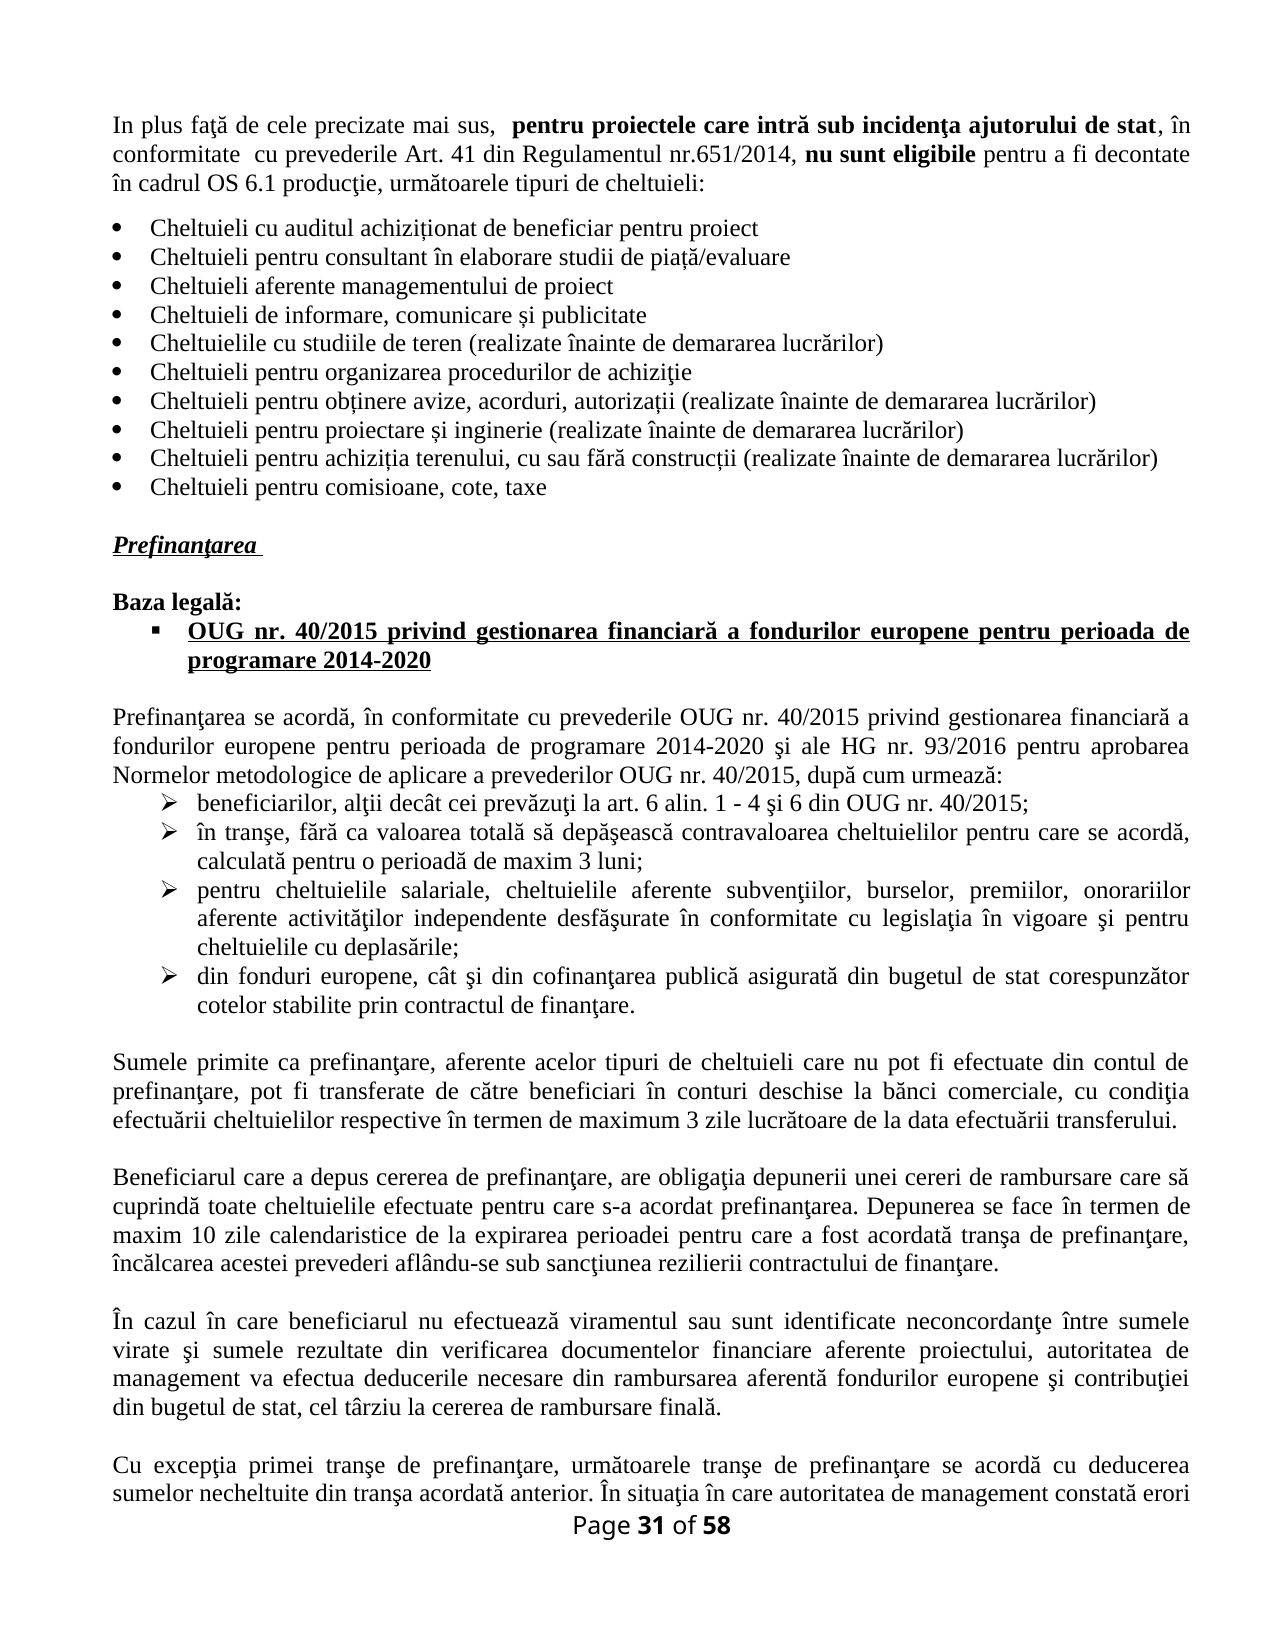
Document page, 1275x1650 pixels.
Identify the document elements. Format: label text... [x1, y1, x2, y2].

text Baza legală: [112, 587, 1191, 616]
text Prefinanţarea se acordă, în conformitate cu prevederile OUG nr. 40/2015 privind gestionarea financiară a fondurilor europene pentru perioada de programare 2014-2020 şi ale HG nr. 93/2016 pentru aprobarea Normelor metodologice de aplicare a prevederilor OUG nr. 40/2015, după cum urmează: [112, 702, 1191, 788]
list Cheltuieli pentru organizarea procedurilor de achiziţie [112, 357, 1191, 386]
list în tranşe, fără ca valoarea totală să depăşească contravaloarea cheltuielilor pentru care se acordă, calculată pentru o perioadă de maxim 3 luni; [159, 817, 1191, 875]
list pentru cheltuielile salariale, cheltuielile aferente subvenţiilor, burselor, premiilor, onorariilor aferente activităţilor independente desfăşurate în conformitate cu legislaţia în vigoare şi pentru cheltuielile cu deplasările; [159, 875, 1191, 961]
list Cheltuieli pentru achiziția terenului, cu sau fără construcții (realizate înainte de demararea lucrărilor) [112, 443, 1191, 472]
list OUG nr. 40/2015 privind gestionarea financiară a fondurilor europene pentru perioada de programare 2014-2020 [150, 616, 1191, 673]
list Cheltuieli pentru consultant în elaborare studii de piață/evaluare [112, 242, 1191, 271]
text Sumele primite ca prefinanţare, aferente acelor tipuri de cheltuieli care nu pot fi efectuate din contul de prefinanţare, pot fi transferate de către beneficiari în conturi deschise la bănci comerciale, cu condiţia efectuării cheltuielilor respective în termen de maximum 3 zile lucrătoare de la data efectuării transferului. [112, 1047, 1191, 1133]
list Cheltuieli pentru obținere avize, acorduri, autorizații (realizate înainte de demararea lucrărilor) [112, 386, 1191, 415]
list beneficiarilor, alţii decât cei prevăzuţi la art. 6 alin. 1 - 4 şi 6 din OUG nr. 40/2015; [159, 788, 1191, 817]
list Cheltuieli de informare, comunicare și publicitate [112, 300, 1191, 328]
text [112, 1450, 1191, 1507]
list Cheltuieli cu auditul achiziționat de beneficiar pentru proiect [112, 213, 1191, 242]
text În cazul în care beneficiarul nu efectuează viramentul sau sunt identificate neconcordanţe între sumele virate şi sumele rezultate din verificarea documentelor financiare aferente proiectului, autoritatea de management va efectua deducerile necesare din rambursarea aferentă fondurilor europene şi contribuţiei din bugetul de stat, cel târziu la cererea de rambursare finală. [112, 1306, 1191, 1421]
list Cheltuielile cu studiile de teren (realizate înainte de demararea lucrărilor) [112, 328, 1191, 357]
text Beneficiarul care a depus cererea de prefinanţare, are obligaţia depunerii unei cereri de rambursare care să cuprindă toate cheltuielile efectuate pentru care s-a acordat prefinanţarea. Depunerea se face în termen de maxim 10 zile calendaristice de la expirarea perioadei pentru care a fost acordată tranşa de prefinanţare, încălcarea acestei prevederi aflându-se sub sancţiunea rezilierii contractului de finanţare. [112, 1162, 1191, 1277]
list Cheltuieli aferente managementului de proiect [112, 271, 1191, 300]
list Cheltuieli pentru comisioane, cote, taxe [112, 472, 1191, 501]
list Cheltuieli pentru proiectare și inginerie (realizate înainte de demararea lucrărilor) [112, 415, 1191, 443]
text In plus faţă de cele precizate mai sus, pentru proiectele care intră sub incidenţa ajutorului de stat, în conformitate cu prevederile Art. 41 din Regulamentul nr.651/2014, nu sunt eligibile pentru a fi decontate în cadrul OS 6.1 producţie, următoarele tipuri de cheltuieli: [112, 111, 1191, 197]
list din fonduri europene, cât şi din cofinanţarea publică asigurată din bugetul de stat corespunzător cotelor stabilite prin contractul de finanţare. [159, 961, 1191, 1018]
text Prefinanţarea [112, 530, 1191, 558]
